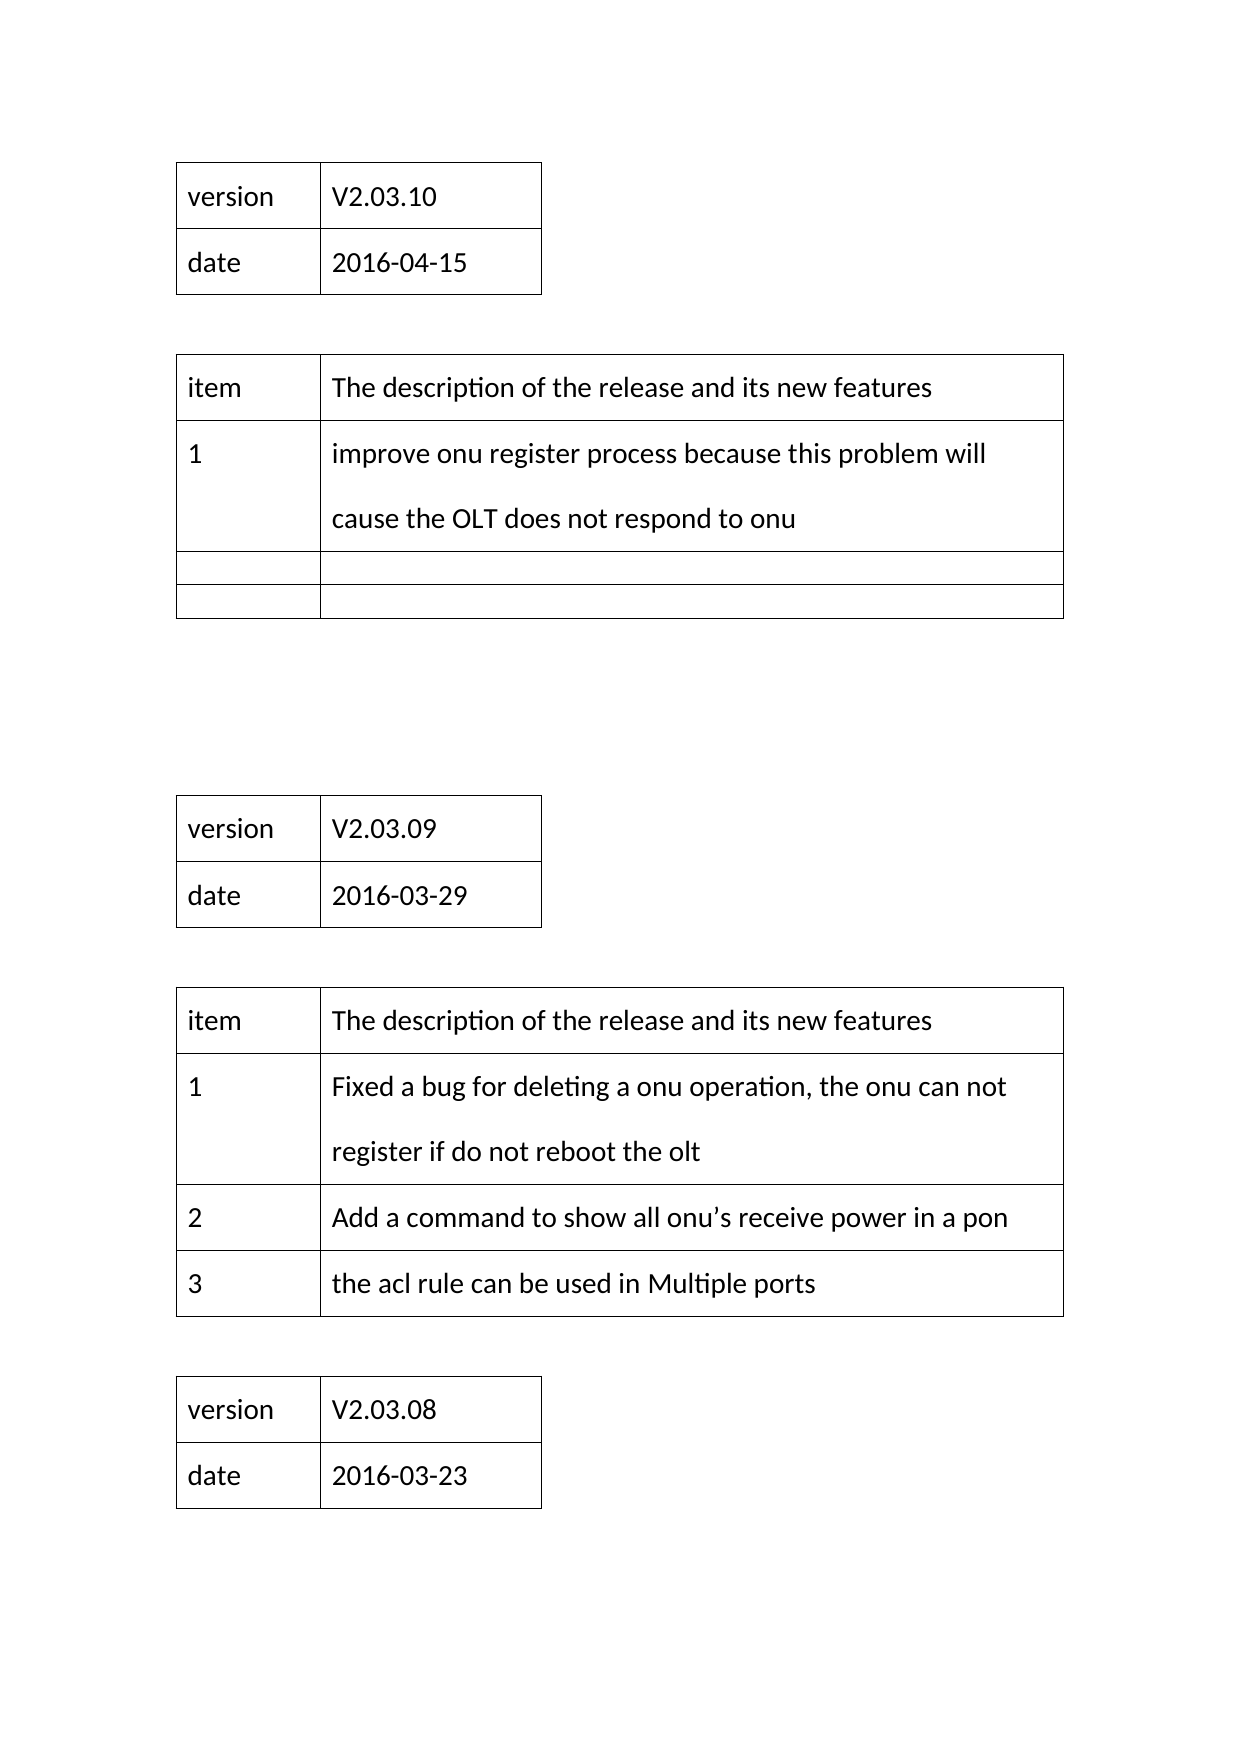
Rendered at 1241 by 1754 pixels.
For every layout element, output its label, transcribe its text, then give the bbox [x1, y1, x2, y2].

table_cell date [177, 229, 320, 294]
table_header V2.03.08 [321, 1377, 541, 1442]
table_cell [177, 585, 320, 618]
table_cell 2 [177, 1185, 320, 1250]
table_cell [321, 585, 1063, 618]
table_cell 2016-04-15 [321, 229, 541, 294]
table_cell Fixed a bug for deleting a onu operation, the onu can not register if do not reboot the olt [321, 1054, 1063, 1184]
table_header The description of the release and its new features [321, 355, 1063, 420]
table_cell the acl rule can be used in Multiple ports [321, 1251, 1063, 1316]
table_header V2.03.09 [321, 796, 541, 861]
table_header V2.03.10 [321, 163, 541, 228]
table_header version [177, 163, 320, 228]
table_header version [177, 1377, 320, 1442]
table_cell 1 [177, 1054, 320, 1184]
table_cell [177, 552, 320, 584]
table_header item [177, 988, 320, 1053]
table_header The description of the release and its new features [321, 988, 1063, 1053]
table_header item [177, 355, 320, 420]
table_cell improve onu register process because this problem will cause the OLT does not respond to onu [321, 421, 1063, 551]
table_cell [321, 552, 1063, 584]
table_header version [177, 796, 320, 861]
table_cell 2016-03-23 [321, 1443, 541, 1508]
table_cell date [177, 862, 320, 927]
table_cell date [177, 1443, 320, 1508]
table_cell Add a command to show all onu’s receive power in a pon [321, 1185, 1063, 1250]
table_cell 1 [177, 421, 320, 551]
table_cell 2016-03-29 [321, 862, 541, 927]
table_cell 3 [177, 1251, 320, 1316]
